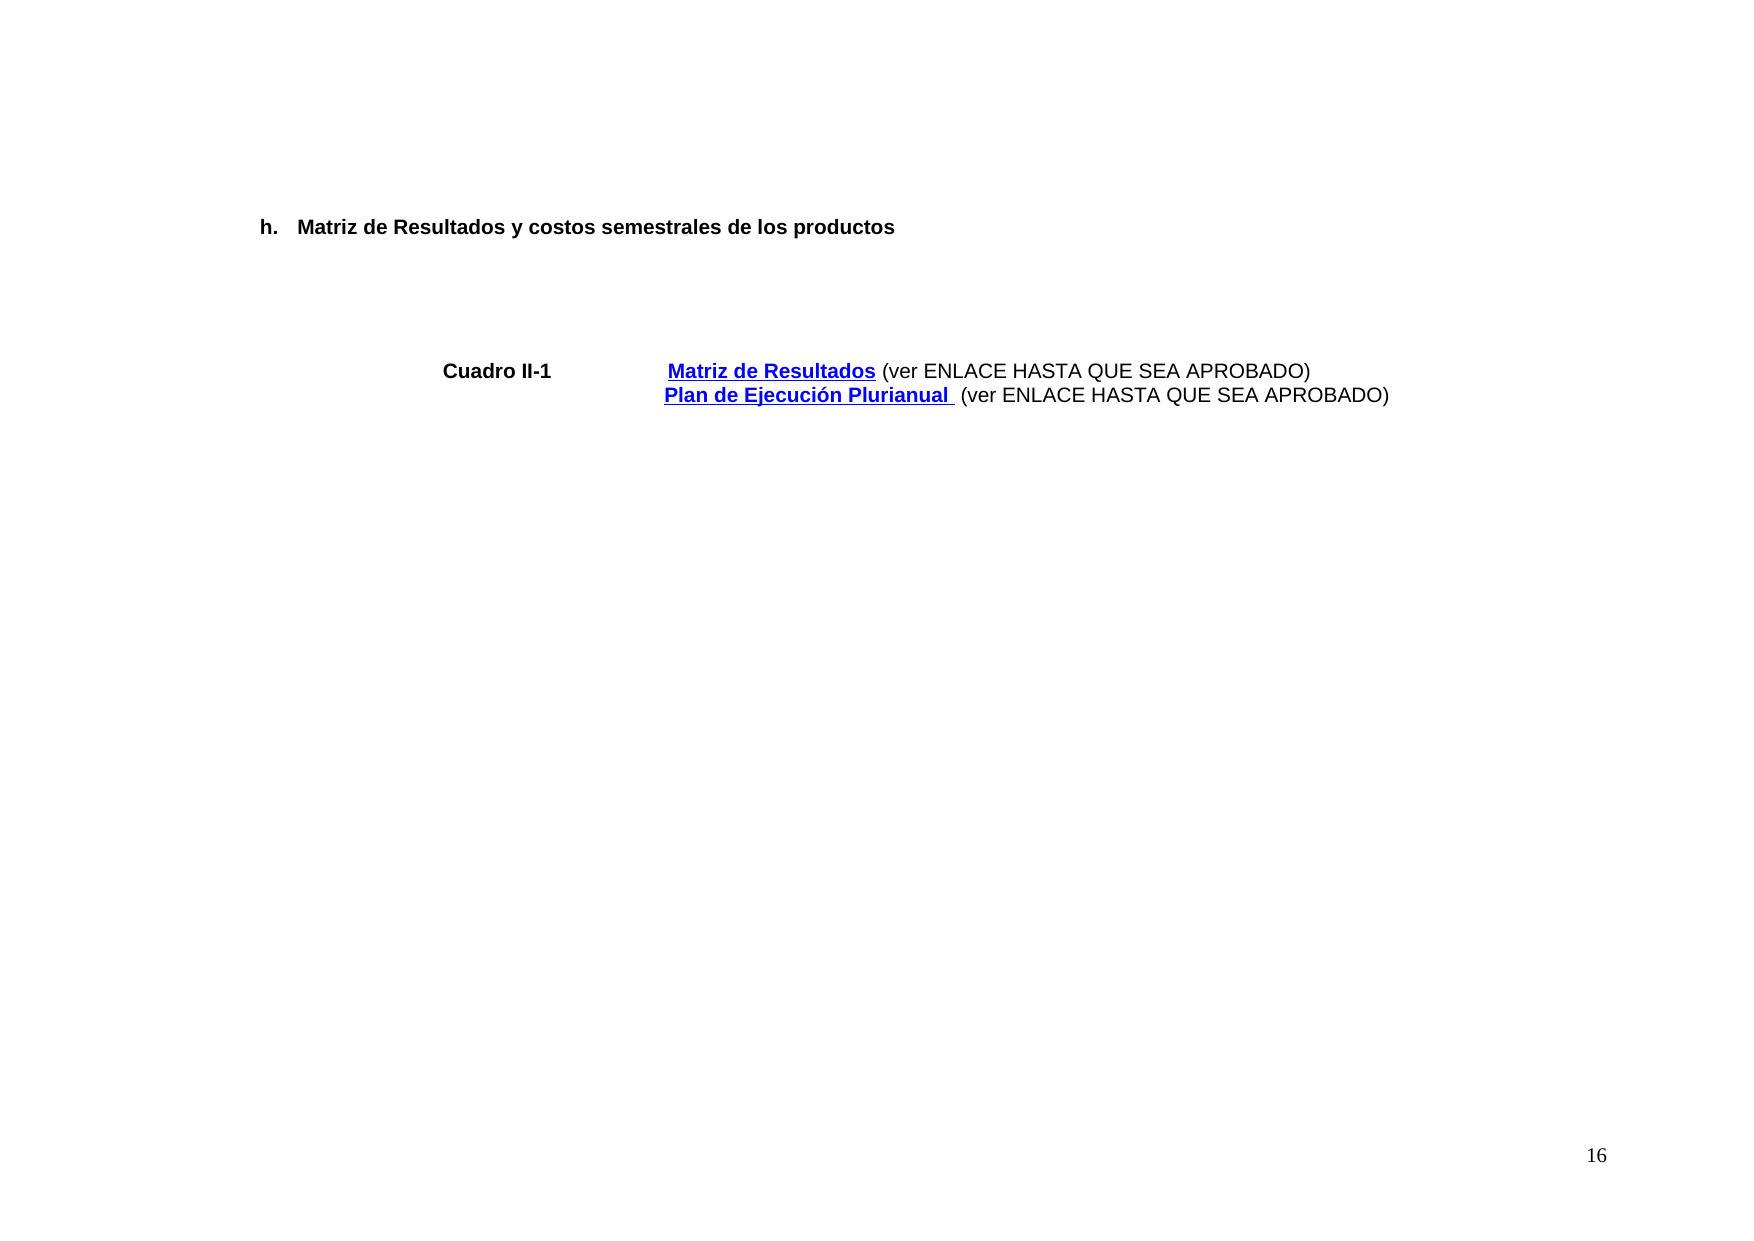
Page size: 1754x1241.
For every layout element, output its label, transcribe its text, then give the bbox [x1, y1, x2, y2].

text Plan de Ejecución Plurianual (ver ENLACE HASTA QUE SEA APROBADO) [372, 383, 1607, 407]
subtitle Matriz de Resultados y costos semestrales de los productos [259, 214, 1607, 238]
text Cuadro II-1 Matriz de Resultados (ver ENLACE HASTA QUE SEA APROBADO) [147, 359, 1607, 383]
